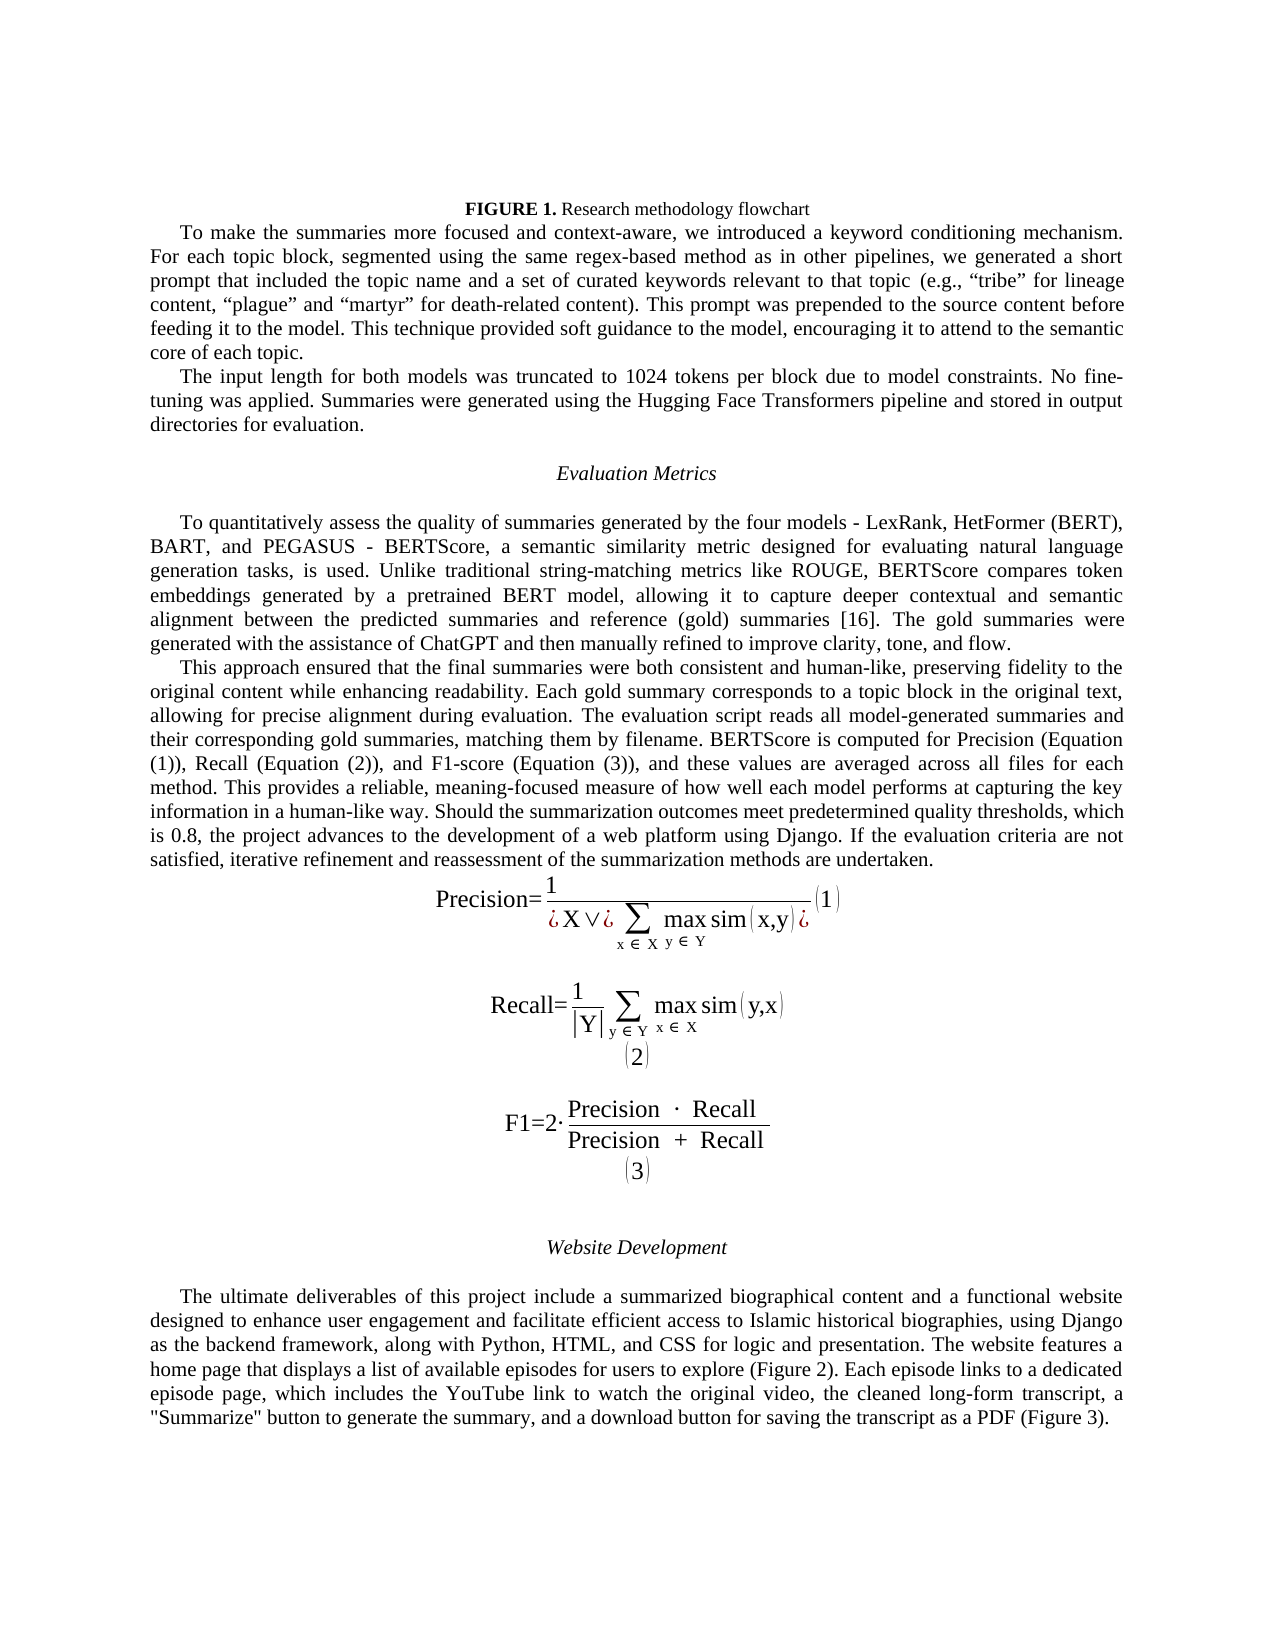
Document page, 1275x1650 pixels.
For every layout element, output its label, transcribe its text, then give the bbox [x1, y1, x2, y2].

text To make the summaries more focused and context-aware, we introduced a keyword conditioning mechanism. For each topic block, segmented using the same regex-based method as in other pipelines, we generated a short prompt that included the topic name and a set of curated keywords relevant to that topic (e.g., “tribe” for lineage content, “plague” and “martyr” for death-related content). This prompt was prepended to the source content before feeding it to the model. This technique provided soft guidance to the model, encouraging it to attend to the semantic core of each topic. [150, 220, 1125, 364]
subtitle Evaluation Metrics [150, 461, 1125, 485]
text The input length for both models was truncated to 1024 tokens per block due to model constraints. No fine-tuning was applied. Summaries were generated using the Hugging Face Transformers pipeline and stored in output directories for evaluation. [150, 364, 1125, 436]
text To quantitatively assess the quality of summaries generated by the four models - LexRank, HetFormer (BERT), BART, and PEGASUS - BERTScore, a semantic similarity metric designed for evaluating natural language generation tasks, is used. Unlike traditional string-matching metrics like ROUGE, BERTScore compares token embeddings generated by a pretrained BERT model, allowing it to capture deeper contextual and semantic alignment between the predicted summaries and reference (gold) summaries [16]. The gold summaries were generated with the assistance of ChatGPT and then manually refined to improve clarity, tone, and flow. [150, 510, 1125, 655]
subtitle Website Development [150, 1235, 1125, 1259]
text FIGURE 1. Research methodology flowchart [150, 198, 1125, 220]
text This approach ensured that the final summaries were both consistent and human-like, preserving fidelity to the original content while enhancing readability. Each gold summary corresponds to a topic block in the original text, allowing for precise alignment during evaluation. The evaluation script reads all model-generated summaries and their corresponding gold summaries, matching them by filename. BERTScore is computed for Precision (Equation (1)), Recall (Equation (2)), and F1-score (Equation (3)), and these values are averaged across all files for each method. This provides a reliable, meaning-focused measure of how well each model performs at capturing the key information in a human-like way. Should the summarization outcomes meet predetermined quality thresholds, which is 0.8, the project advances to the development of a web platform using Django. If the evaluation criteria are not satisfied, iterative refinement and reassessment of the summarization methods are undertaken. [150, 655, 1125, 871]
text The ultimate deliverables of this project include a summarized biographical content and a functional website designed to enhance user engagement and facilitate efficient access to Islamic historical biographies, using Django as the backend framework, along with Python, HTML, and CSS for logic and presentation. The website features a home page that displays a list of available episodes for users to explore (Figure 2). Each episode links to a dedicated episode page, which includes the YouTube link to watch the original video, the cleaned long-form transcript, a "Summarize" button to generate the summary, and a download button for saving the transcript as a PDF (Figure 3). [150, 1284, 1125, 1429]
